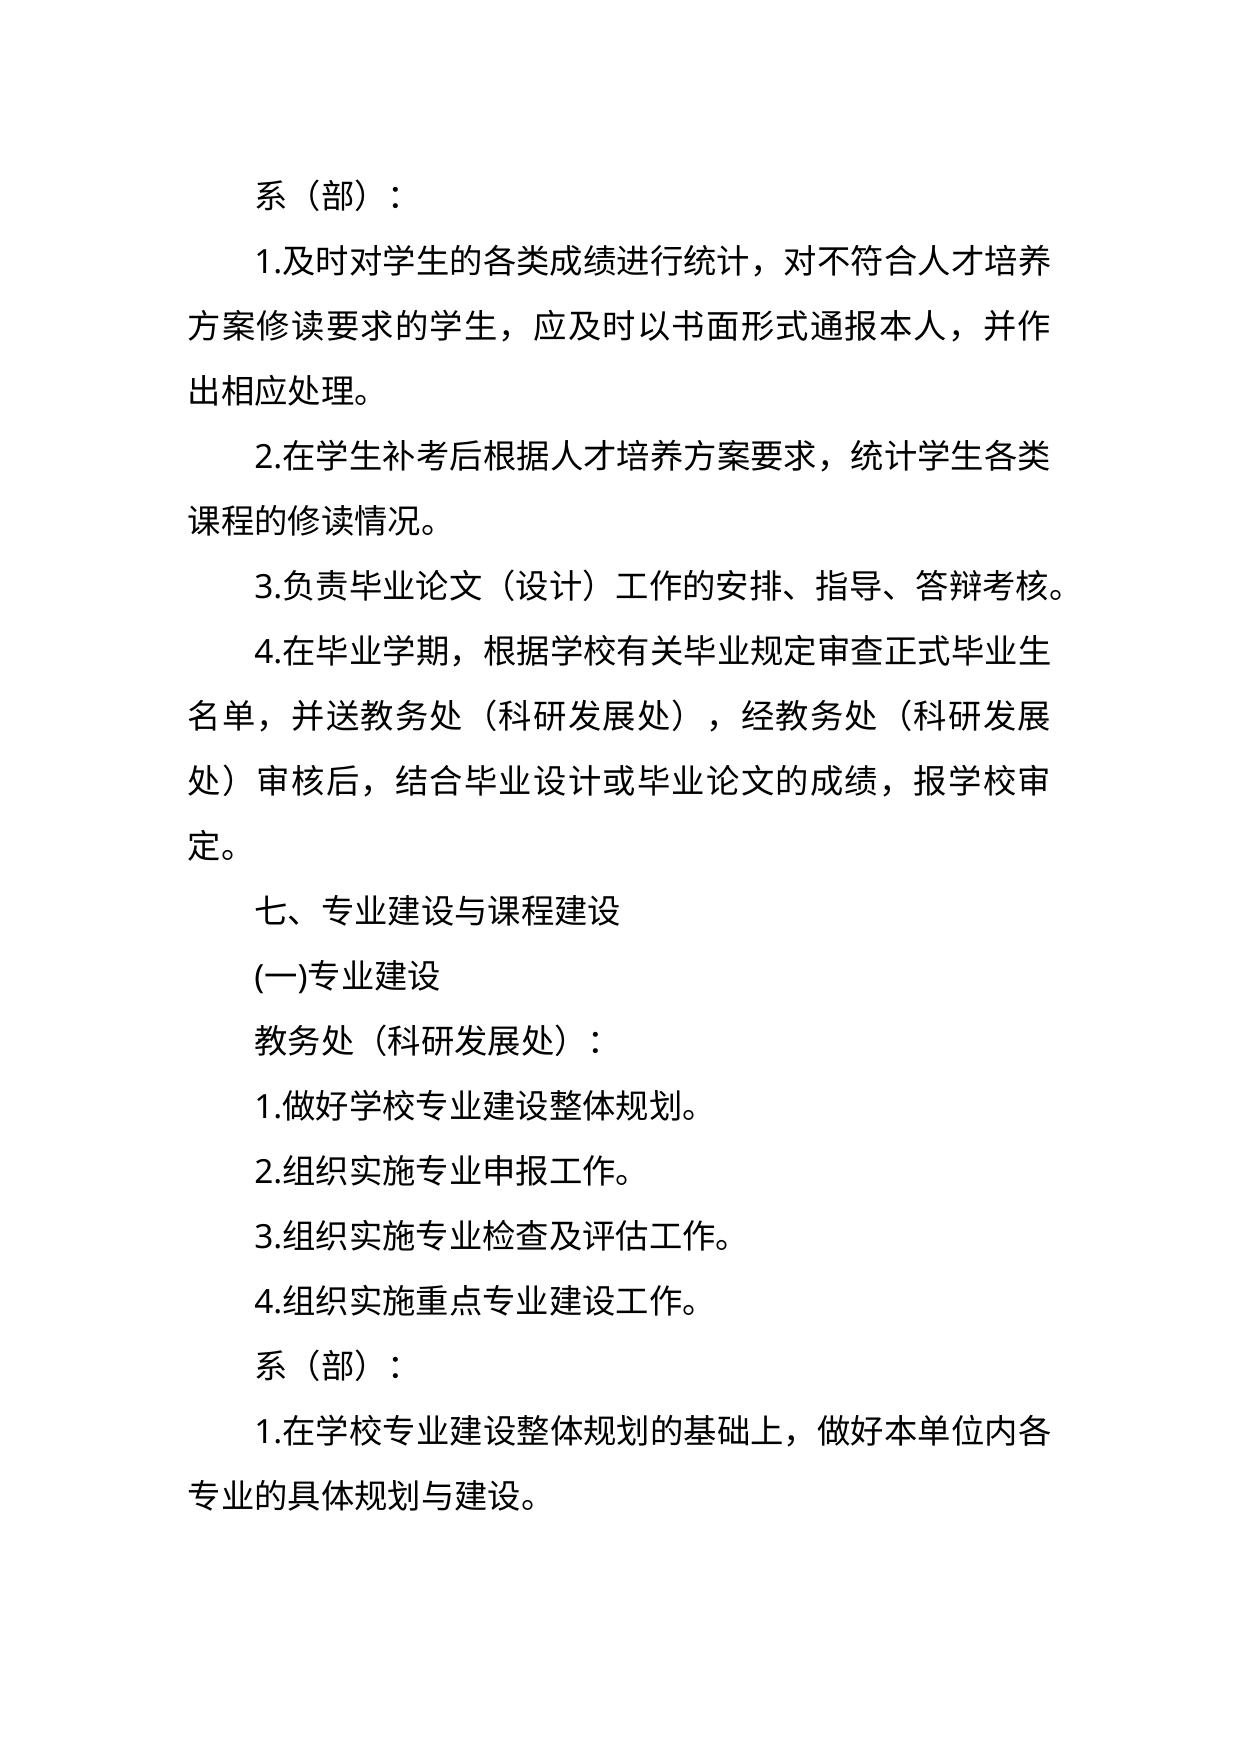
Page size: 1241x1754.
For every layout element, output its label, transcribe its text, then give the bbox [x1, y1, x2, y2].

text 3.组织实施专业检查及评估工作。 [187, 1202, 1053, 1267]
text 3.负责毕业论文（设计）工作的安排、指导、答辩考核。 [187, 552, 1053, 617]
text 教务处（科研发展处）： [187, 1007, 1053, 1072]
text 系（部）： [187, 1332, 1053, 1397]
text 4.在毕业学期，根据学校有关毕业规定审查正式毕业生名单，并送教务处（科研发展处），经教务处（科研发展处）审核后，结合毕业设计或毕业论文的成绩，报学校审定。 [187, 617, 1053, 877]
text 2.组织实施专业申报工作。 [187, 1137, 1053, 1202]
text 1.在学校专业建设整体规划的基础上，做好本单位内各专业的具体规划与建设。 [187, 1397, 1053, 1527]
text 1.及时对学生的各类成绩进行统计，对不符合人才培养方案修读要求的学生，应及时以书面形式通报本人，并作出相应处理。 [187, 227, 1053, 422]
text 1.做好学校专业建设整体规划。 [187, 1072, 1053, 1137]
text 七、专业建设与课程建设 [187, 877, 1053, 942]
text (一)专业建设 [187, 942, 1053, 1007]
text 2.在学生补考后根据人才培养方案要求，统计学生各类课程的修读情况。 [187, 422, 1053, 552]
text 4.组织实施重点专业建设工作。 [187, 1267, 1053, 1332]
text 系（部）： [187, 162, 1053, 227]
